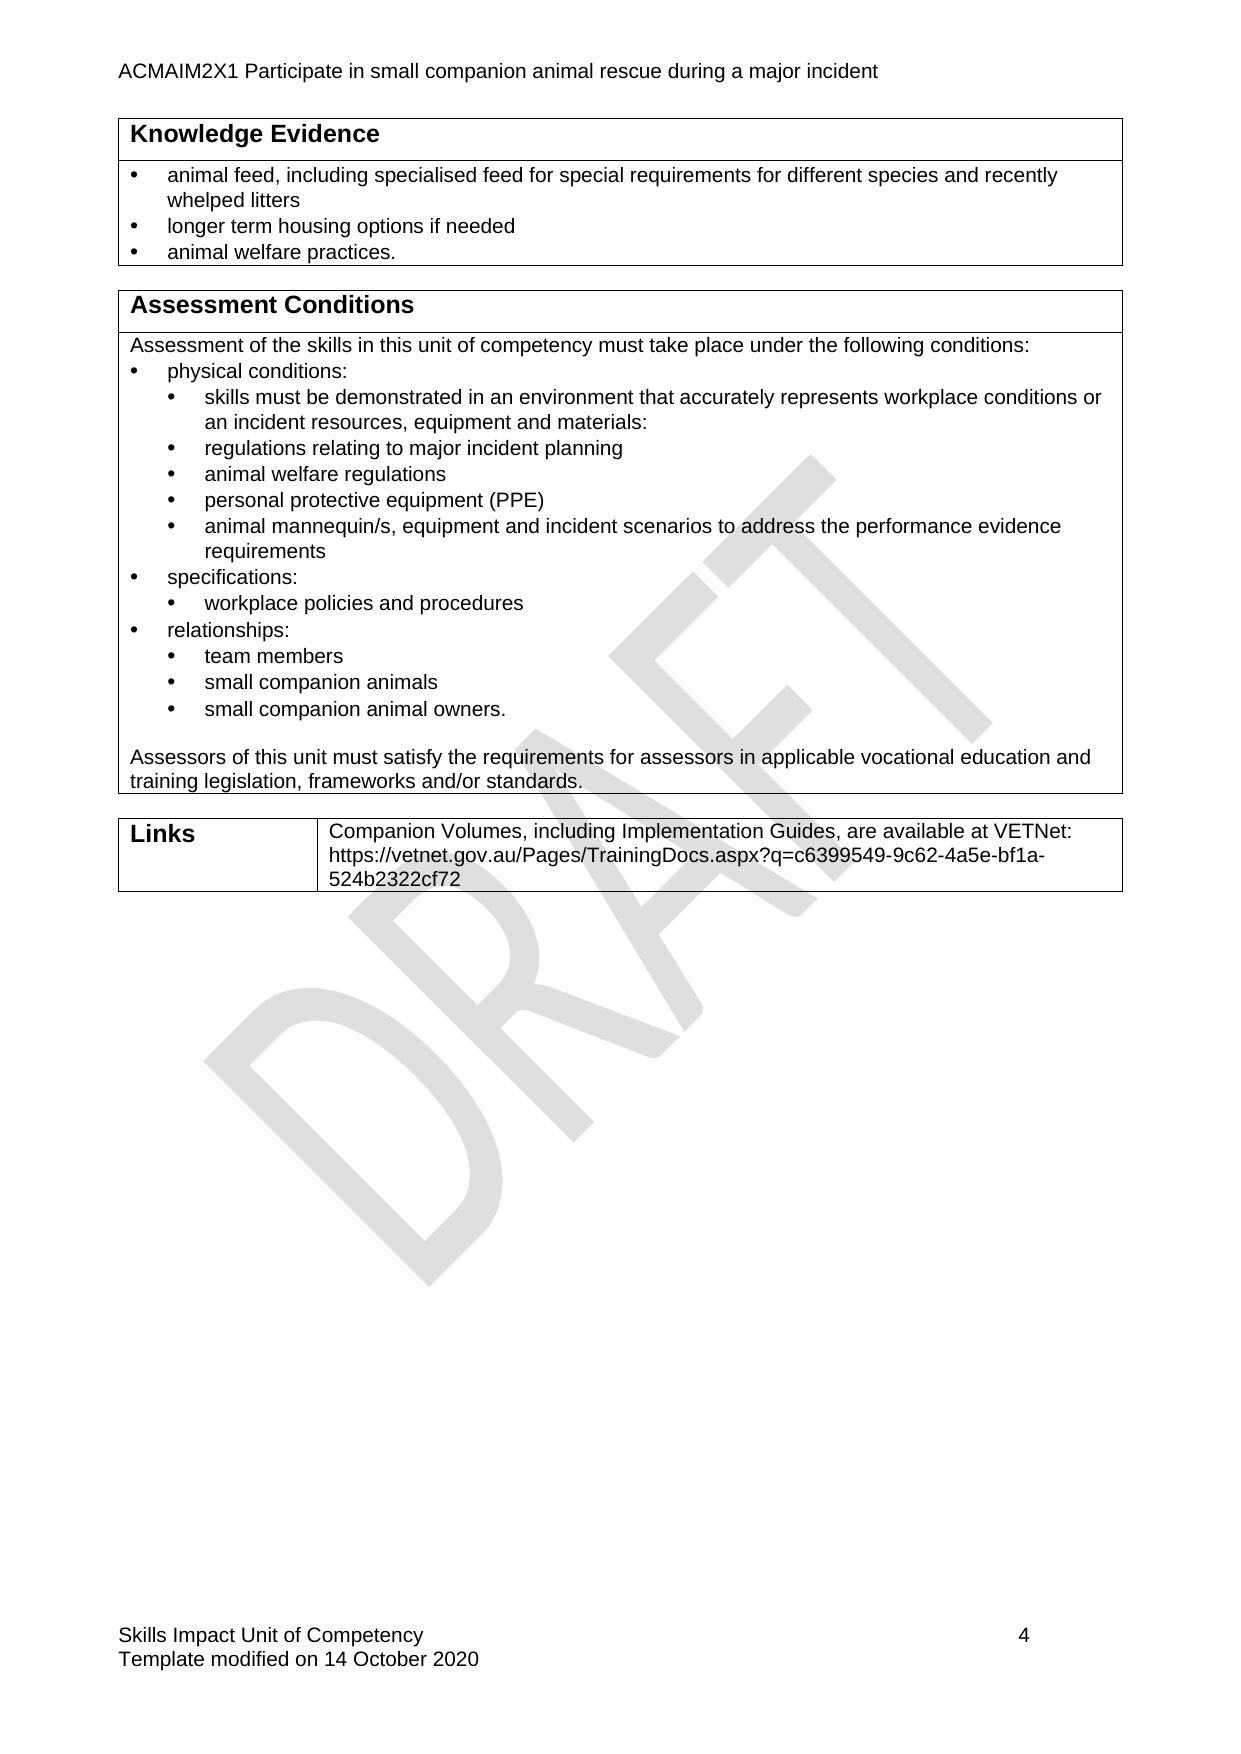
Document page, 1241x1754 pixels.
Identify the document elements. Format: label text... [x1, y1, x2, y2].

table_header Assessment Conditions [119, 291, 1122, 332]
table_cell Assessment of the skills in this unit of competency must take place under the following conditions: physical conditions: skills must be demonstrated in an environment that accurately represents workplace conditions or an incident resources, equipment and materials: regulations relating to major incident planning animal welfare regulations personal protective equipment (PPE) animal mannequin/s, equipment and incident scenarios to address the performance evidence requirements specifications: workplace policies and procedures relationships: team members small companion animals small companion animal owners. Assessors of this unit must satisfy the requirements for assessors in applicable vocational education and training legislation, frameworks and/or standards. [119, 333, 1122, 793]
table_header Companion Volumes, including Implementation Guides, are available at VETNet: https://vetnet.gov.au/Pages/TrainingDocs.aspx?q=c6399549-9c62-4a5e-bf1a-524b2322cf72 [318, 819, 1122, 891]
table_header Knowledge Evidence [119, 119, 1122, 160]
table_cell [119, 161, 1122, 264]
table_header Links [119, 819, 317, 891]
